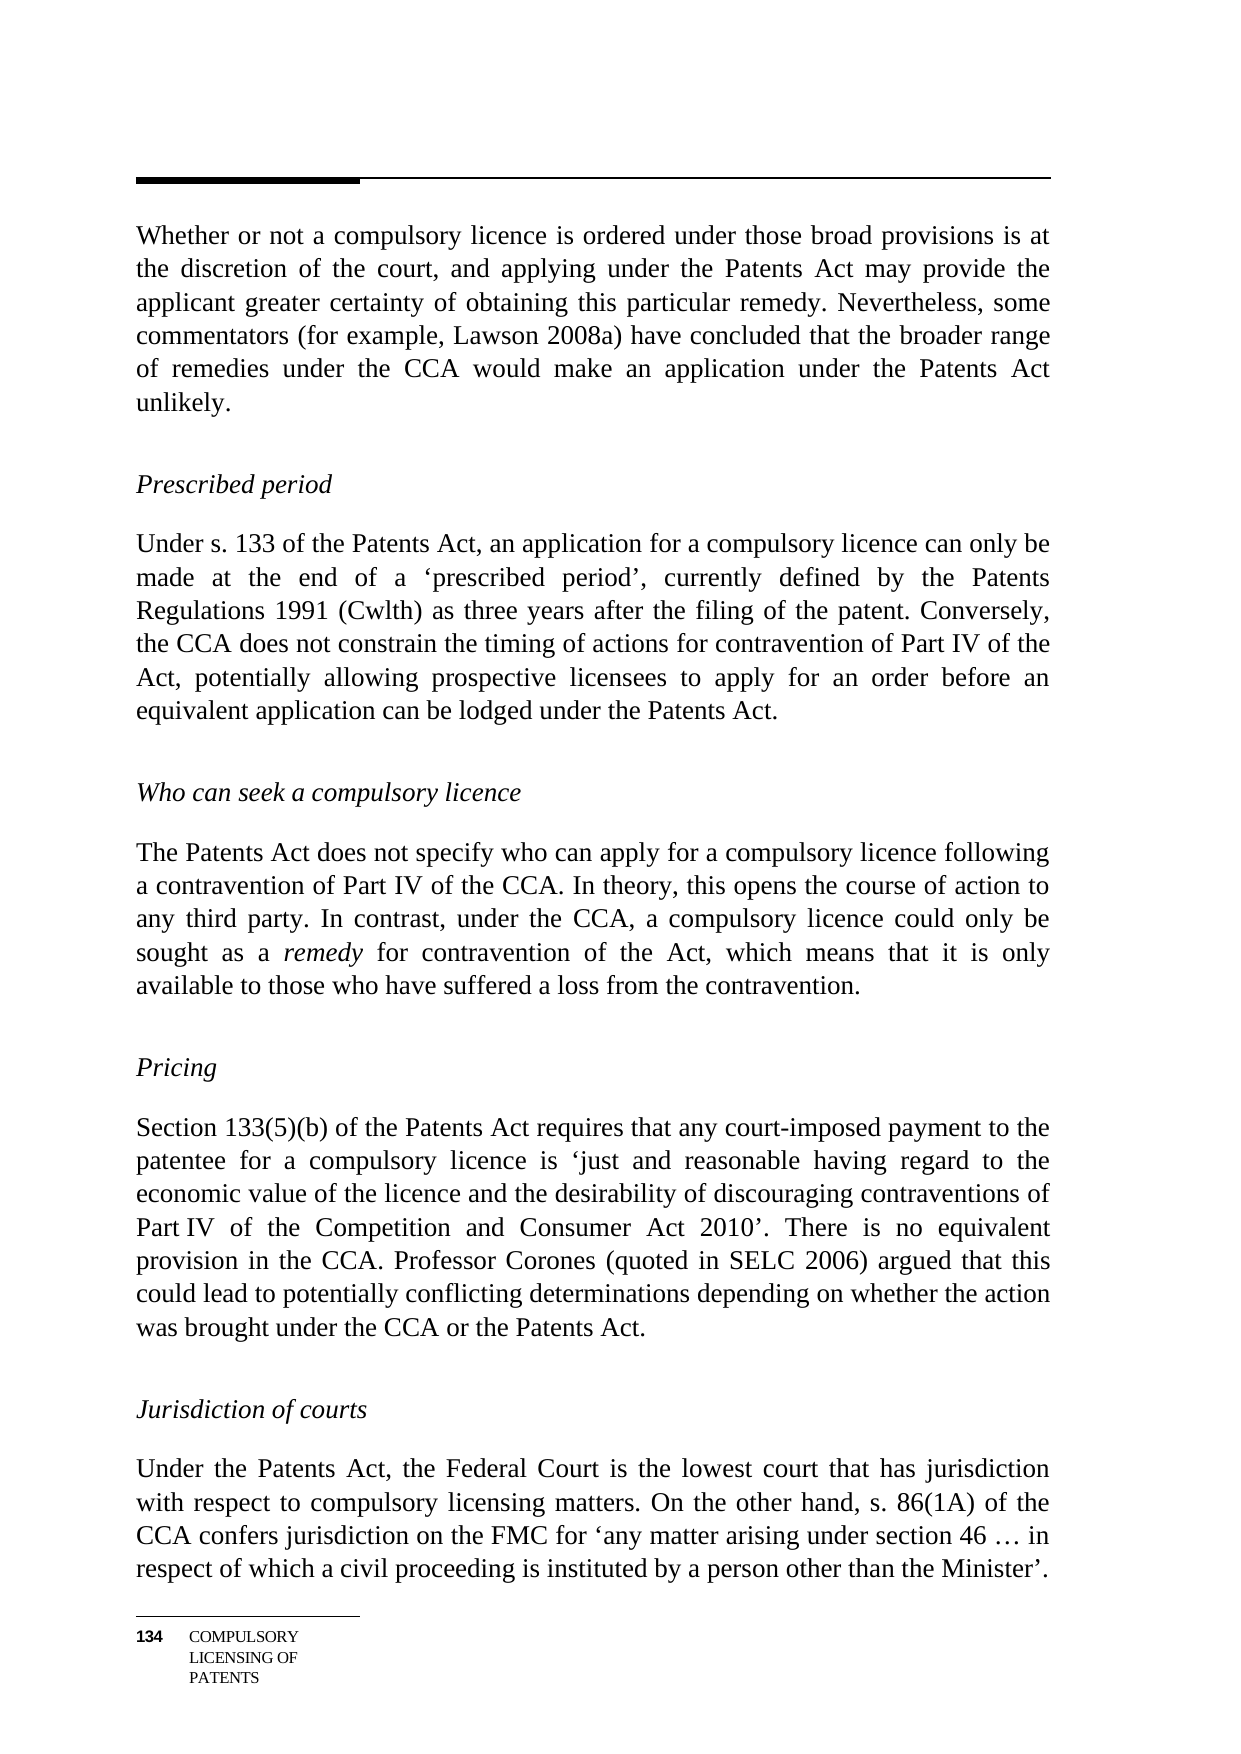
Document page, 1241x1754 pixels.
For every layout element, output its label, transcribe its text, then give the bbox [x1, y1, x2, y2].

subtitle Prescribed period [136, 467, 1051, 500]
text Section 133(5)(b) of the Patents Act requires that any court-imposed payment to the patentee for a compulsory licence is ‘just and reasonable having regard to the economic value of the licence and the desirability of discouraging contraventions of Part IV of the Competition and Consumer Act 2010’. There is no equivalent provision in the CCA. Professor Corones (quoted in SELC 2006) argued that this could lead to potentially conflicting determinations depending on whether the action was brought under the CCA or the Patents Act. [136, 1108, 1051, 1342]
text The Patents Act does not specify who can apply for a compulsory licence following a contravention of Part IV of the CCA. In theory, this opens the course of action to any third party. In contrast, under the CCA, a compulsory licence could only be sought as a remedy for contravention of the Act, which means that it is only available to those who have suffered a loss from the contravention. [136, 833, 1051, 1000]
text Under the Patents Act, the Federal Court is the lowest court that has jurisdiction with respect to compulsory licensing matters. On the other hand, s. 86(1A) of the CCA confers jurisdiction on the FMC for ‘any matter arising under section 46 … in respect of which a civil proceeding is instituted by a person other than the Minister’. [136, 1450, 1051, 1583]
subtitle Jurisdiction of courts [136, 1392, 1051, 1425]
text Under s. 133 of the Patents Act, an application for a compulsory licence can only be made at the end of a ‘prescribed period’, currently defined by the Patents Regulations 1991 (Cwlth) as three years after the filing of the patent. Conversely, the CCA does not constrain the timing of actions for contravention of Part IV of the Act, potentially allowing prospective licensees to apply for an order before an equivalent application can be lodged under the Patents Act. [136, 525, 1051, 725]
subtitle Who can seek a compulsory licence [136, 775, 1051, 808]
subtitle Pricing [136, 1050, 1051, 1083]
